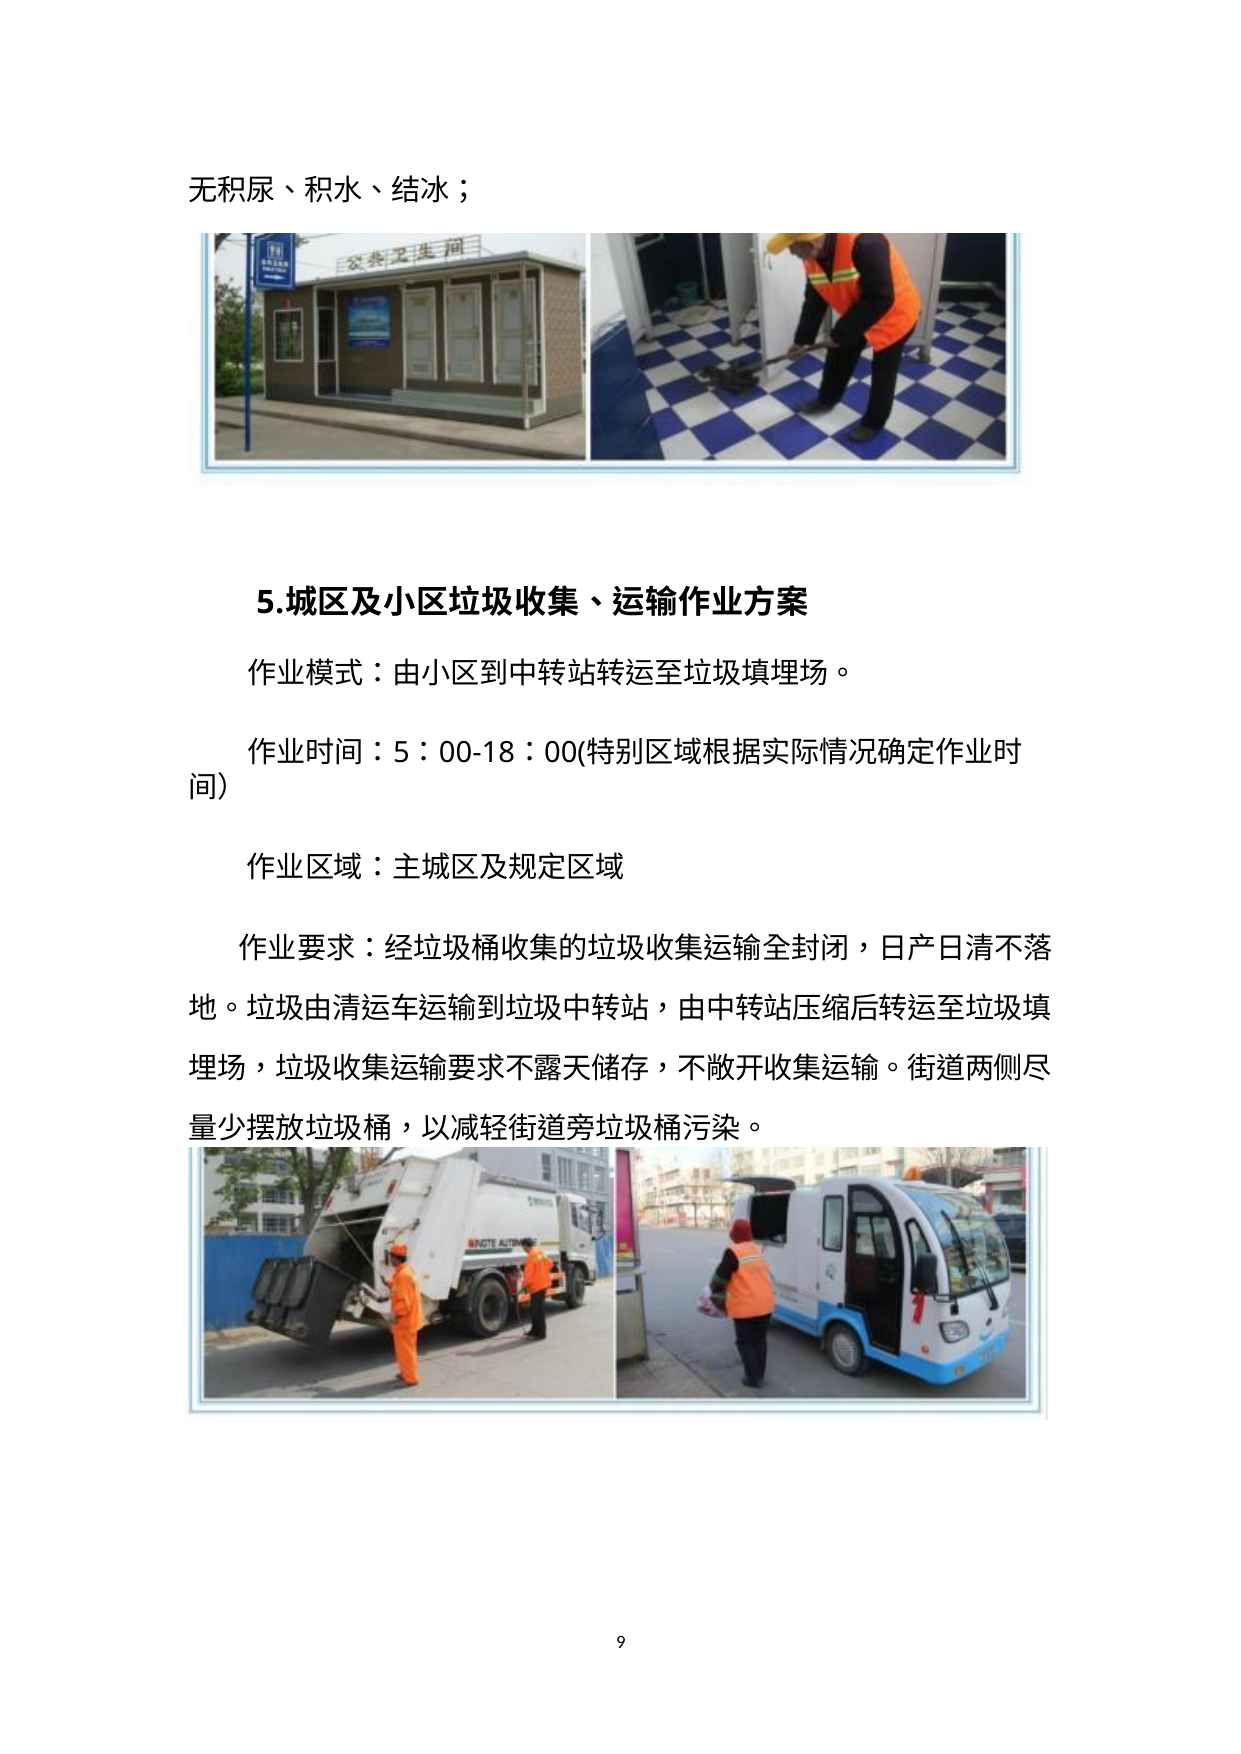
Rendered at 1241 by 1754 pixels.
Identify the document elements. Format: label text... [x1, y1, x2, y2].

text 作业区域：主城区及规定区域 [189, 849, 1054, 885]
text 作业模式：由小区到中转站转运至垃圾填埋场。 [247, 652, 1054, 691]
text 作业要求：经垃圾桶收集的垃圾收集运输全封闭，日产日清不落地。垃圾由清运车运输到垃圾中转站，由中转站压缩后转运至垃圾填埋场，垃圾收集运输要求不露天储存，不敞开收集运输。街道两侧尽量少摆放垃圾桶，以减轻街道旁垃圾桶污染。 [188, 928, 1053, 1147]
text 无积尿、积水、结冰； [189, 172, 1054, 208]
picture [183, 1147, 1048, 1420]
text 作业时间：5：00-18：00(特别区域根据实际情况确定作业时间） [189, 733, 1054, 806]
text 5.城区及小区垃圾收集、运输作业方案 [256, 578, 1054, 622]
picture [188, 233, 1034, 486]
